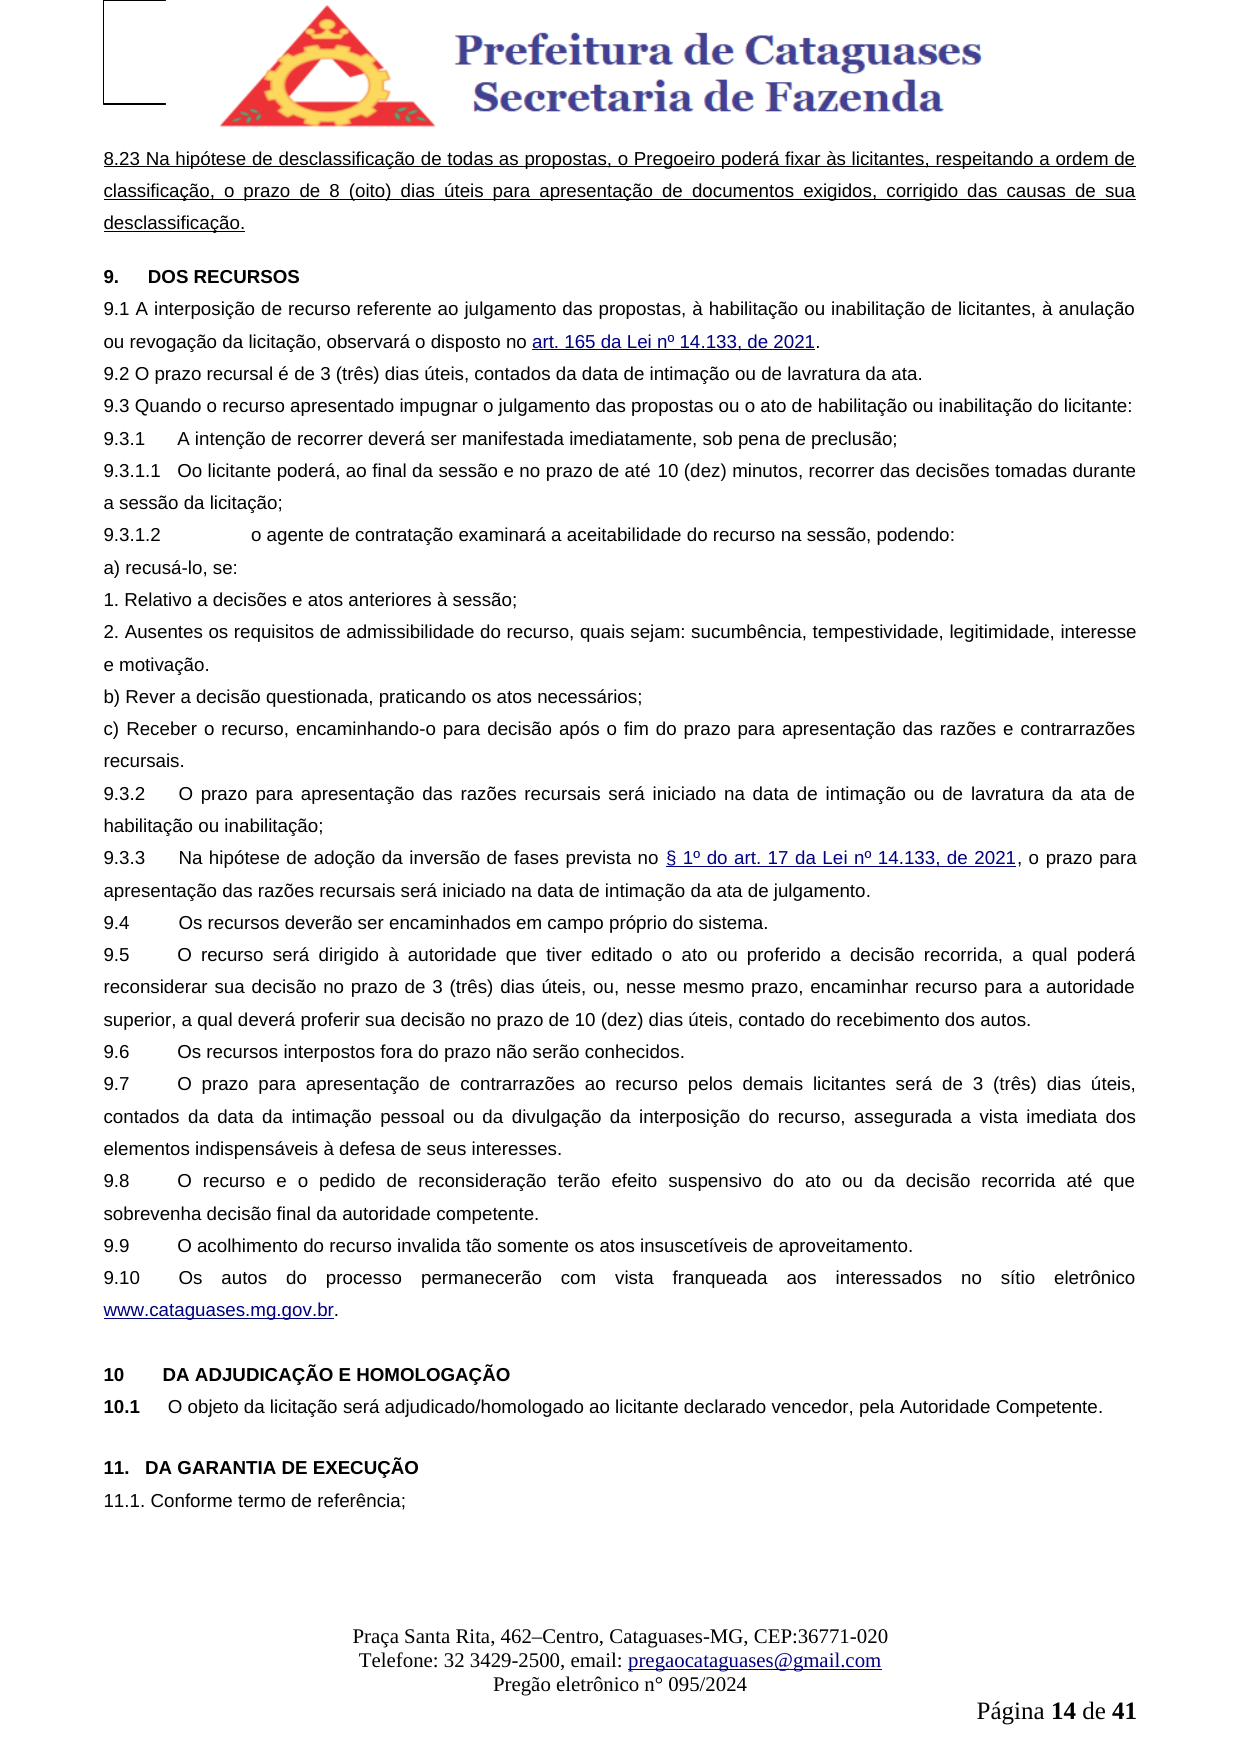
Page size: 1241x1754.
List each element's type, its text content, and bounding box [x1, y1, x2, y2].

list O prazo para apresentação das razões recursais será iniciado na data de intimação ou de lavratura da ata de habilitação ou inabilitação; [103, 783, 1137, 836]
list Os recursos interpostos fora do prazo não serão conhecidos. [103, 1041, 1137, 1062]
text 1. Relativo a decisões e atos anteriores à sessão; [103, 589, 1137, 610]
list Oo licitante poderá, ao final da sessão e no prazo de até 10 (dez) minutos, recorrer das decisões tomadas durante a sessão da licitação; [103, 460, 1137, 513]
picture [165, 0, 1075, 148]
list O objeto da licitação será adjudicado/homologado ao licitante declarado vencedor, pela Autoridade Competente. [103, 1396, 1137, 1418]
text 11.1. Conforme termo de referência; [103, 1489, 1137, 1511]
list O acolhimento do recurso invalida tão somente os atos insuscetíveis de aproveitamento. [103, 1235, 1137, 1256]
list o agente de contratação examinará a aceitabilidade do recurso na sessão, podendo: [103, 524, 1137, 546]
text 9.3 Quando o recurso apresentado impugnar o julgamento das propostas ou o ato de habilitação ou inabilitação do licitante: [103, 395, 1137, 417]
text 2. Ausentes os requisitos de admissibilidade do recurso, quais sejam: sucumbência, tempestividade, legitimidade, interesse e motivação. [103, 621, 1137, 675]
list O recurso será dirigido à autoridade que tiver editado o ato ou proferido a decisão recorrida, a qual poderá reconsiderar sua decisão no prazo de 3 (três) dias úteis, ou, nesse mesmo prazo, encaminhar recurso para a autoridade superior, a qual deverá proferir sua decisão no prazo de 10 (dez) dias úteis, contado do recebimento dos autos. [103, 944, 1137, 1030]
list 8.23 Na hipótese de desclassificação de todas as propostas, o Pregoeiro poderá fixar às licitantes, respeitando a ordem de classificação, o prazo de 8 (oito) dias úteis para apresentação de documentos exigidos, corrigido das causas de sua desclassificação. [103, 147, 1137, 234]
text 11. DA GARANTIA DE EXECUÇÃO [103, 1457, 1137, 1479]
text 9.1 A interposição de recurso referente ao julgamento das propostas, à habilitação ou inabilitação de licitantes, à anulação ou revogação da licitação, observará o disposto no art. 165 da Lei nº 14.133, de 2021. [103, 298, 1137, 352]
text 9.2 O prazo recursal é de 3 (três) dias úteis, contados da data de intimação ou de lavratura da ata. [103, 363, 1137, 384]
list Os recursos deverão ser encaminhados em campo próprio do sistema. [103, 912, 1137, 933]
text a) recusá-lo, se: [103, 557, 1137, 578]
text c) Receber o recurso, encaminhando-o para decisão após o fim do prazo para apresentação das razões e contrarrazões recursais. [103, 718, 1137, 772]
text b) Rever a decisão questionada, praticando os atos necessários; [103, 686, 1137, 707]
list A intenção de recorrer deverá ser manifestada imediatamente, sob pena de preclusão; [103, 427, 1137, 449]
list Os autos do processo permanecerão com vista franqueada aos interessados no sítio eletrônico www.cataguases.mg.gov.br. [103, 1267, 1137, 1321]
list O recurso e o pedido de reconsideração terão efeito suspensivo do ato ou da decisão recorrida até que sobrevenha decisão final da autoridade competente. [103, 1170, 1137, 1224]
list DOS RECURSOS [103, 266, 1137, 287]
list Na hipótese de adoção da inversão de fases prevista no § 1º do art. 17 da Lei nº 14.133, de 2021, o prazo para apresentação das razões recursais será iniciado na data de intimação da ata de julgamento. [103, 847, 1137, 901]
list DA ADJUDICAÇÃO E HOMOLOGAÇÃO [103, 1364, 1137, 1385]
list O prazo para apresentação de contrarrazões ao recurso pelos demais licitantes será de 3 (três) dias úteis, contados da data da intimação pessoal ou da divulgação da interposição do recurso, assegurada a vista imediata dos elementos indispensáveis à defesa de seus interesses. [103, 1073, 1137, 1159]
